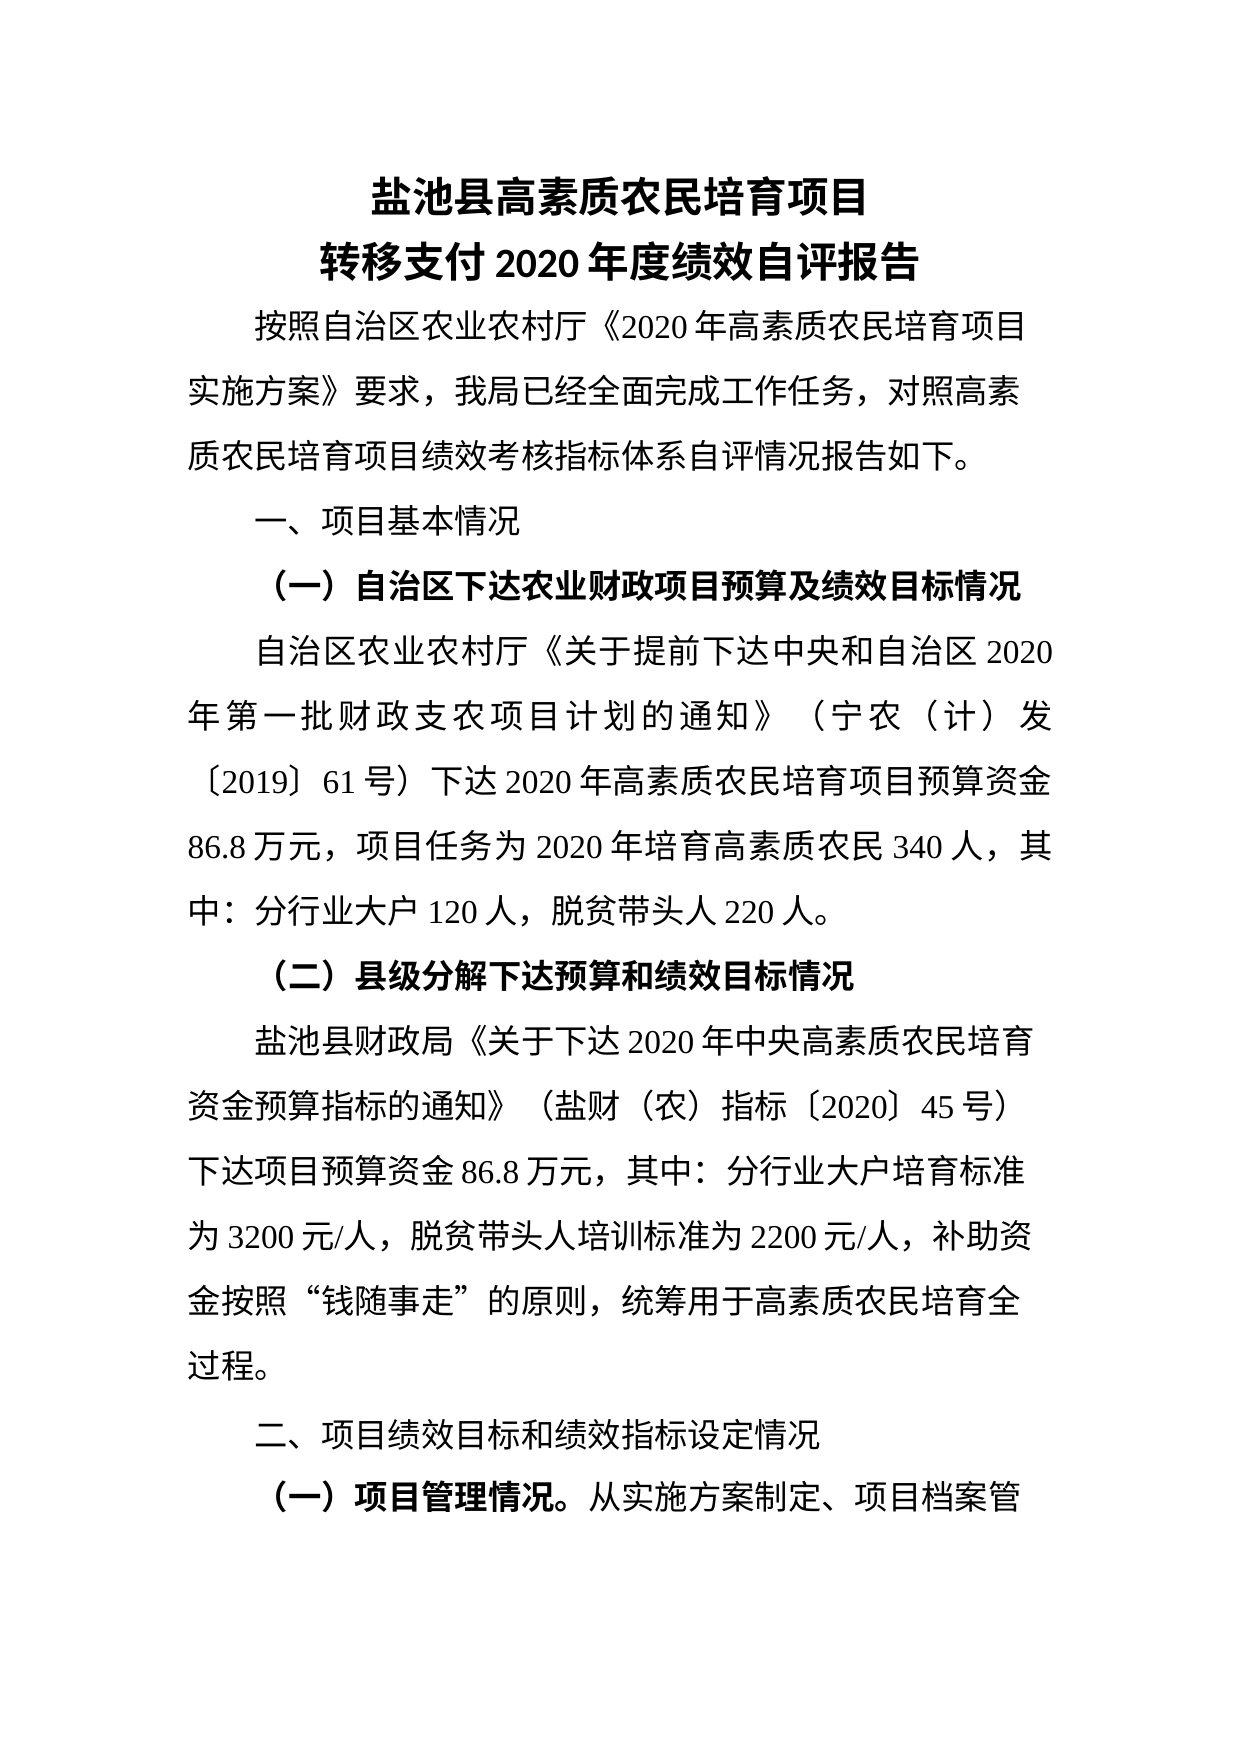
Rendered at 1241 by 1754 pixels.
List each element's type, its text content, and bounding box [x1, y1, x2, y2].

text 按照自治区农业农村厅《2020年高素质农民培育项目实施方案》要求，我局已经全面完成工作任务，对照高素质农民培育项目绩效考核指标体系自评情况报告如下。 [187, 292, 1053, 487]
text 自治区农业农村厅《关于提前下达中央和自治区2020年第一批财政支农项目计划的通知》（宁农（计）发〔2019〕61号）下达2020年高素质农民培育项目预算资金86.8万元，项目任务为2020年培育高素质农民340人，其中：分行业大户120人，脱贫带头人220人。 [187, 617, 1053, 942]
text 转移支付2020年度绩效自评报告 [187, 227, 1053, 292]
text 盐池县高素质农民培育项目 [187, 162, 1053, 227]
text 盐池县财政局《关于下达2020年中央高素质农民培育资金预算指标的通知》（盐财（农）指标〔2020〕45号）下达项目预算资金86.8万元，其中：分行业大户培育标准为3200元/人，脱贫带头人培训标准为2200元/人，补助资金按照“钱随事走”的原则，统筹用于高素质农民培育全过程。 [187, 1007, 1053, 1397]
text 一、项目基本情况 [187, 487, 1053, 552]
text （二）县级分解下达预算和绩效目标情况 [187, 942, 1053, 1007]
text （一）自治区下达农业财政项目预算及绩效目标情况 [187, 552, 1053, 617]
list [187, 1459, 1053, 1588]
list 二、项目绩效目标和绩效指标设定情况 [187, 1397, 1053, 1459]
